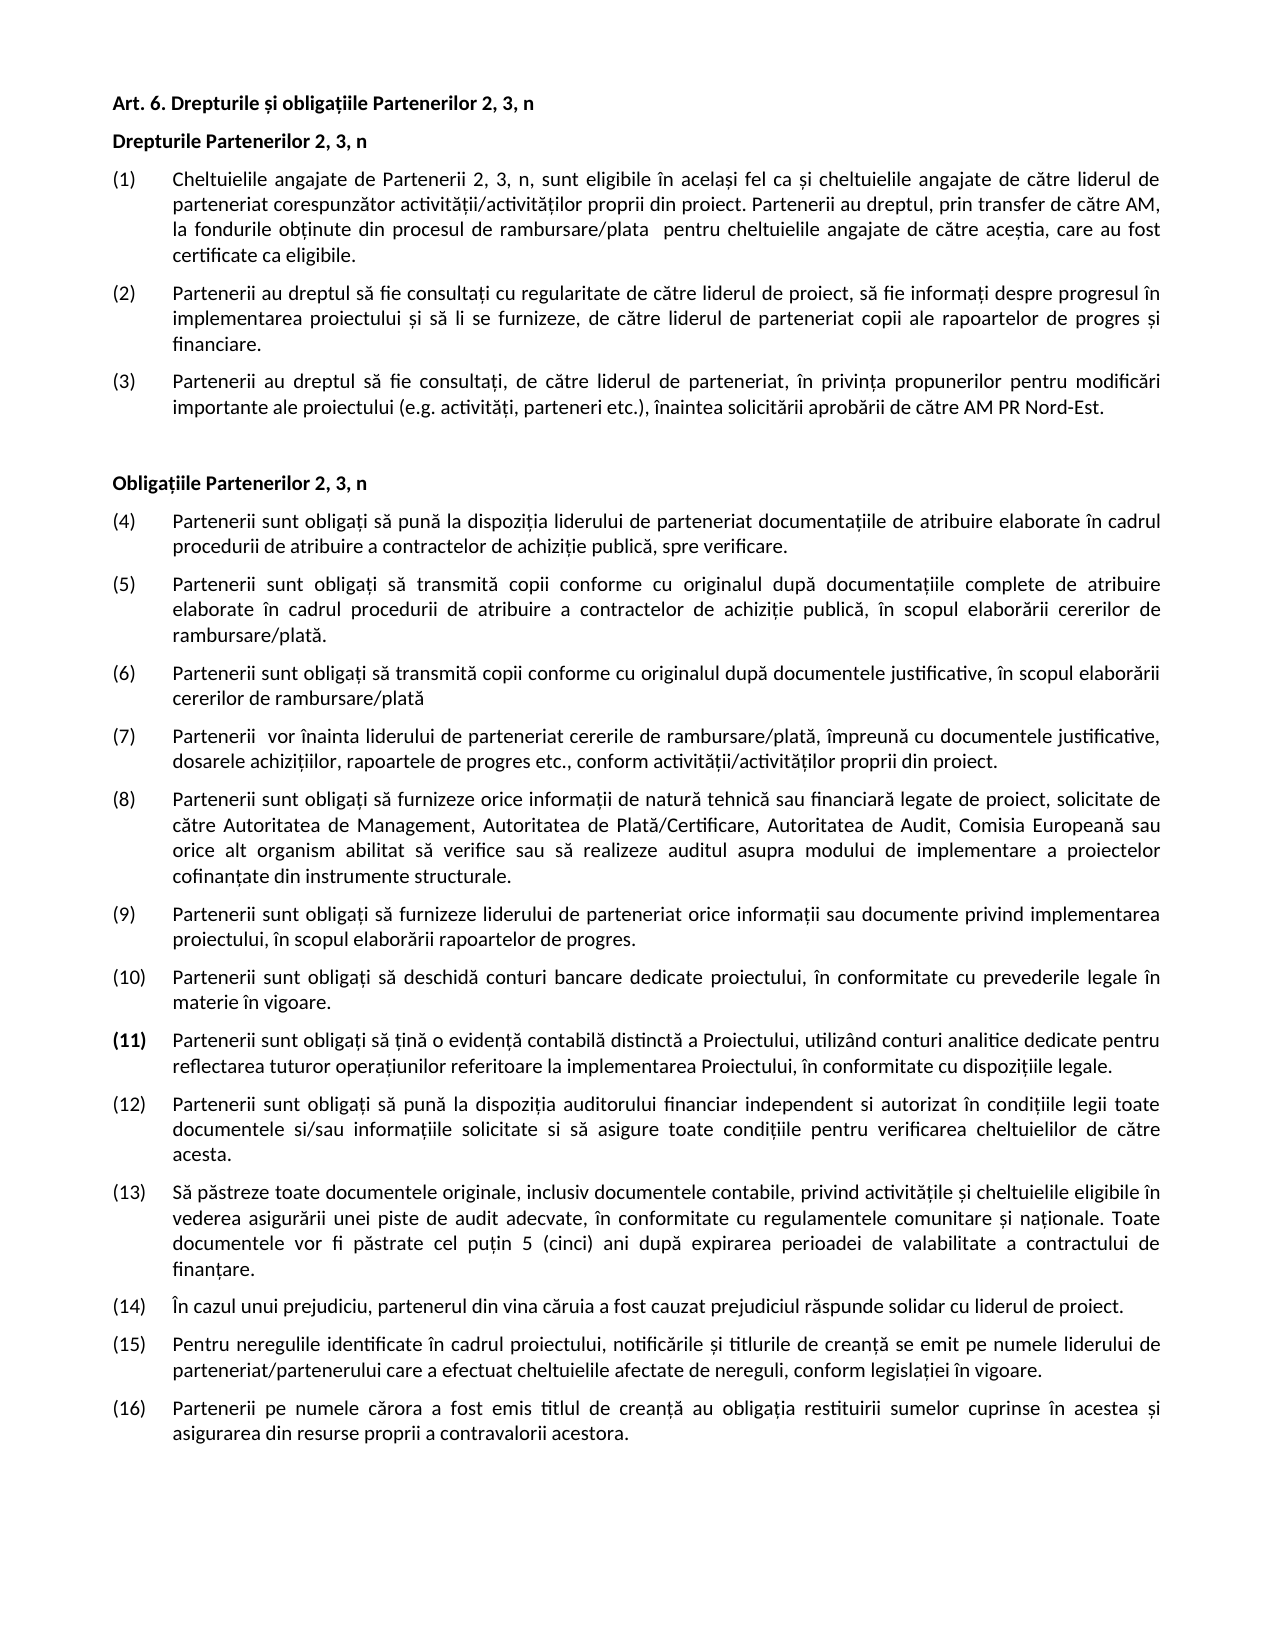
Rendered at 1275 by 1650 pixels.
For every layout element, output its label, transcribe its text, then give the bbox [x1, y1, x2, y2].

subtitle Partenerii sunt obligați să furnizeze orice informații de natură tehnică sau financiară legate de proiect, solicitate de către Autoritatea de Management, Autoritatea de Plată/Certificare, Autoritatea de Audit, Comisia Europeană sau orice alt organism abilitat să verifice sau să realizeze auditul asupra modului de implementare a proiectelor cofinanțate din instrumente structurale. [112, 787, 1162, 888]
subtitle Pentru neregulile identificate în cadrul proiectului, notificările și titlurile de creanță se emit pe numele liderului de parteneriat/partenerului care a efectuat cheltuielile afectate de nereguli, conform legislației în vigoare. [112, 1332, 1162, 1382]
subtitle Partenerii sunt obligați să transmită copii conforme cu originalul după documentele justificative, în scopul elaborării cererilor de rambursare/plată [112, 660, 1162, 711]
subtitle Să păstreze toate documentele originale, inclusiv documentele contabile, privind activitățile și cheltuielile eligibile în vederea asigurării unei piste de audit adecvate, în conformitate cu regulamentele comunitare și naționale. Toate documentele vor fi păstrate cel puțin 5 (cinci) ani după expirarea perioadei de valabilitate a contractului de finanțare. [112, 1179, 1162, 1281]
subtitle Drepturile și obligațiile Partenerilor 2, 3, n [112, 90, 1162, 115]
subtitle Partenerii vor înainta liderului de parteneriat cererile de rambursare/plată, împreună cu documentele justificative, dosarele achizițiilor, rapoartele de progres etc., conform activității/activităților proprii din proiect. [112, 723, 1162, 774]
subtitle Obligațiile Partenerilor 2, 3, n [112, 470, 1162, 495]
subtitle Partenerii sunt obligați să furnizeze liderului de parteneriat orice informații sau documente privind implementarea proiectului, în scopul elaborării rapoartelor de progres. [112, 901, 1162, 952]
subtitle Cheltuielile angajate de Partenerii 2, 3, n, sunt eligibile în același fel ca și cheltuielile angajate de către liderul de parteneriat corespunzător activității/activităților proprii din proiect. Partenerii au dreptul, prin transfer de către AM, la fondurile obținute din procesul de rambursare/plata pentru cheltuielile angajate de către aceștia, care au fost certificate ca eligibile. [112, 166, 1162, 267]
subtitle Partenerii sunt obligați să transmită copii conforme cu originalul după documentațiile complete de atribuire elaborate în cadrul procedurii de atribuire a contractelor de achiziție publică, în scopul elaborării cererilor de rambursare/plată. [112, 571, 1162, 647]
subtitle Partenerii sunt obligați să pună la dispoziția auditorului financiar independent si autorizat în condițiile legii toate documentele si/sau informațiile solicitate si să asigure toate condițiile pentru verificarea cheltuielilor de către acesta. [112, 1091, 1162, 1167]
subtitle În cazul unui prejudiciu, partenerul din vina căruia a fost cauzat prejudiciul răspunde solidar cu liderul de proiect. [112, 1294, 1162, 1319]
subtitle Partenerii pe numele cărora a fost emis titlul de creanță au obligația restituirii sumelor cuprinse în acestea și asigurarea din resurse proprii a contravalorii acestora. [112, 1395, 1162, 1446]
subtitle Partenerii sunt obligați să țină o evidență contabilă distinctă a Proiectului, utilizând conturi analitice dedicate pentru reflectarea tuturor operațiunilor referitoare la implementarea Proiectului, în conformitate cu dispozițiile legale. [112, 1027, 1162, 1078]
subtitle Partenerii au dreptul să fie consultați cu regularitate de către liderul de proiect, să fie informați despre progresul în implementarea proiectului și să li se furnizeze, de către liderul de parteneriat copii ale rapoartelor de progres și financiare. [112, 280, 1162, 356]
subtitle Partenerii sunt obligați să pună la dispoziția liderului de parteneriat documentațiile de atribuire elaborate în cadrul procedurii de atribuire a contractelor de achiziție publică, spre verificare. [112, 508, 1162, 559]
subtitle Drepturile Partenerilor 2, 3, n [112, 128, 1162, 153]
subtitle Partenerii sunt obligați să deschidă conturi bancare dedicate proiectului, în conformitate cu prevederile legale în materie în vigoare. [112, 964, 1162, 1015]
subtitle Partenerii au dreptul să fie consultați, de către liderul de parteneriat, în privința propunerilor pentru modificări importante ale proiectului (e.g. activități, parteneri etc.), înaintea solicitării aprobării de către AM PR Nord-Est. [112, 369, 1162, 419]
